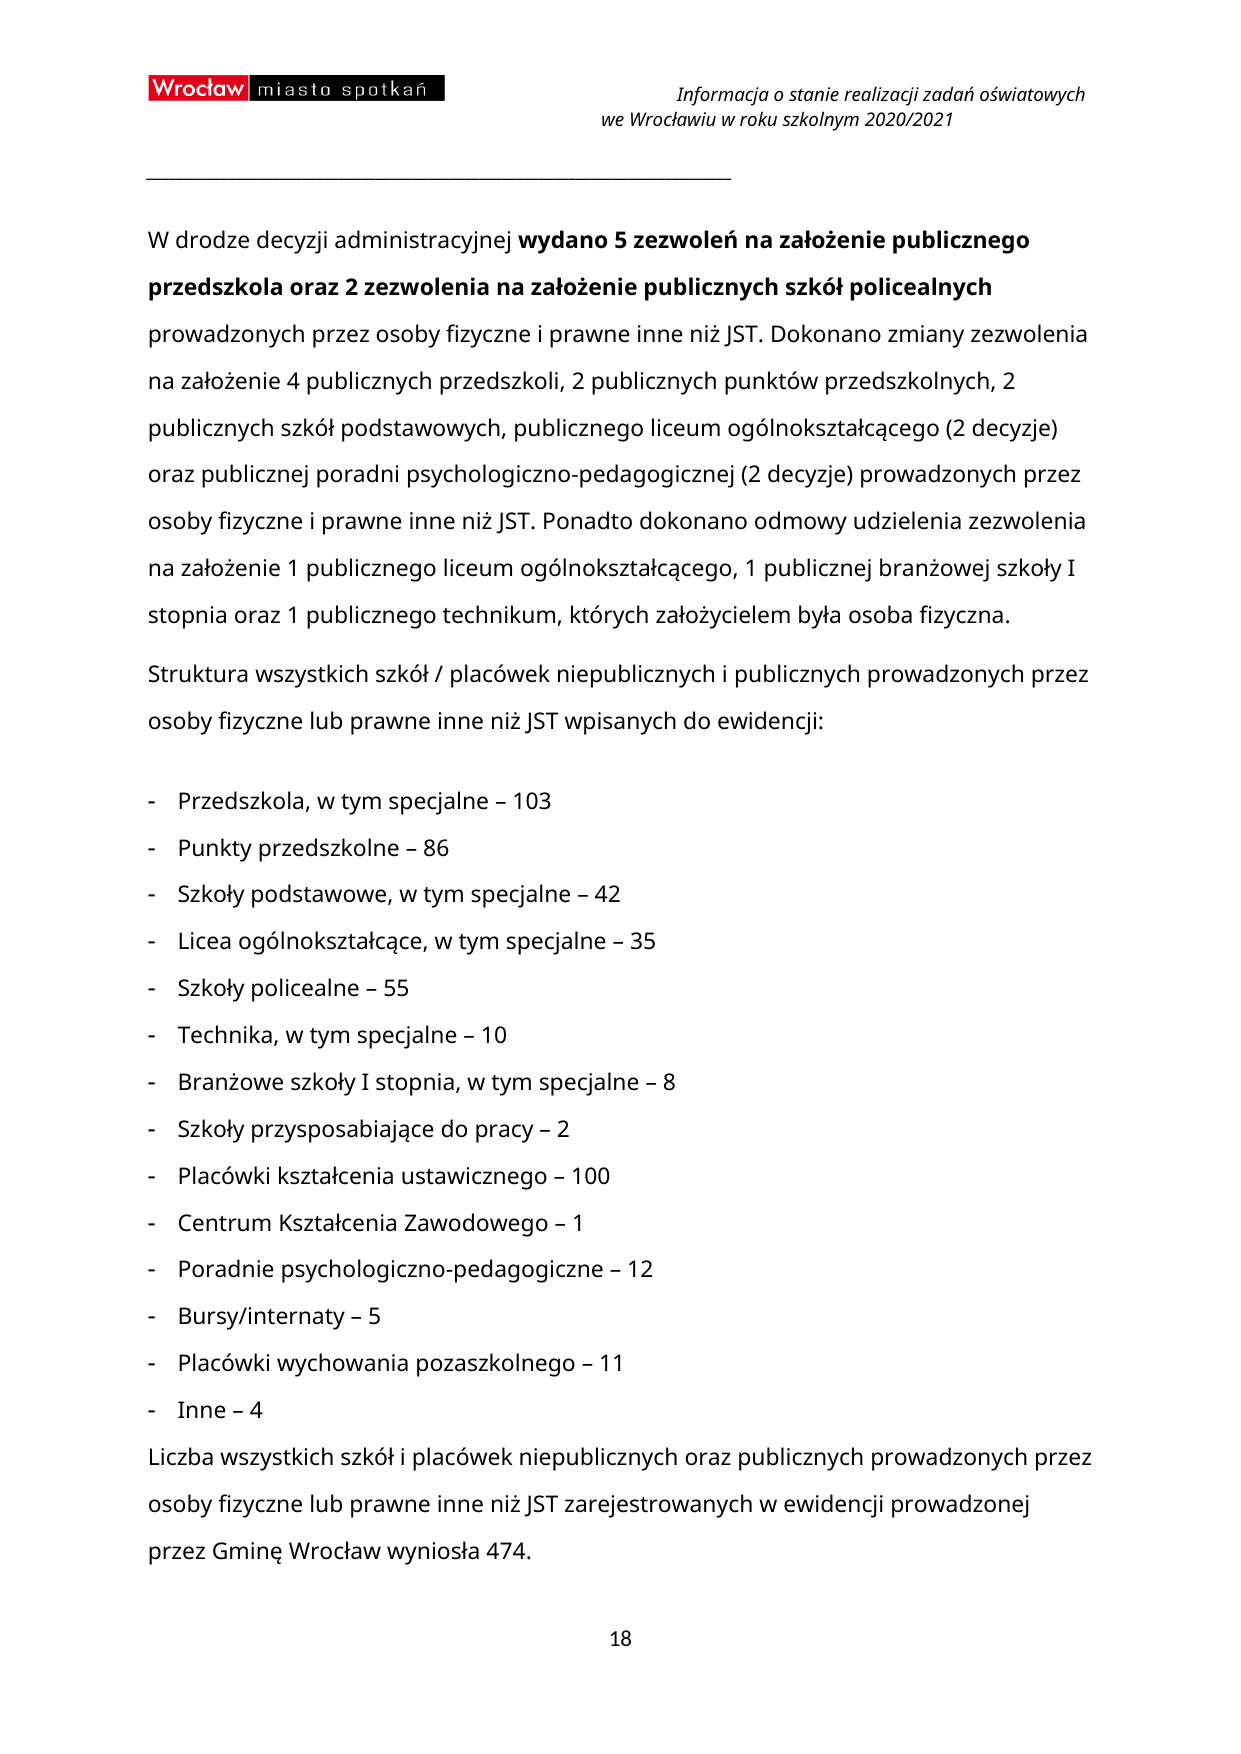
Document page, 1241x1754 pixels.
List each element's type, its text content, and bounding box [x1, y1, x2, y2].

list Technika, w tym specjalne – 10 [148, 1019, 1093, 1050]
list Branżowe szkoły I stopnia, w tym specjalne – 8 [148, 1066, 1093, 1097]
picture [147, 73, 445, 102]
list Inne – 4 [148, 1394, 1093, 1425]
list Bursy/internaty – 5 [148, 1300, 1093, 1332]
list Szkoły podstawowe, w tym specjalne – 42 [148, 878, 1093, 910]
text Liczba wszystkich szkół i placówek niepublicznych oraz publicznych prowadzonych przez osoby fizyczne lub prawne inne niż JST zarejestrowanych w ewidencji prowadzonej przez Gminę Wrocław wyniosła 474. [148, 1441, 1093, 1566]
list Licea ogólnokształcące, w tym specjalne – 35 [148, 925, 1093, 957]
list Placówki wychowania pozaszkolnego – 11 [148, 1347, 1093, 1378]
list Szkoły policealne – 55 [148, 972, 1093, 1003]
text W drodze decyzji administracyjnej wydano 5 zezwoleń na założenie publicznego przedszkola oraz 2 zezwolenia na założenie publicznych szkół policealnych prowadzonych przez osoby fizyczne i prawne inne niż JST. Dokonano zmiany zezwolenia na założenie 4 publicznych przedszkoli, 2 publicznych punktów przedszkolnych, 2 publicznych szkół podstawowych, publicznego liceum ogólnokształcącego (2 decyzje) oraz publicznej poradni psychologiczno-pedagogicznej (2 decyzje) prowadzonych przez osoby fizyczne i prawne inne niż JST. Ponadto dokonano odmowy udzielenia zezwolenia na założenie 1 publicznego liceum ogólnokształcącego, 1 publicznej branżowej szkoły I stopnia oraz 1 publicznego technikum, których założycielem była osoba fizyczna. [148, 224, 1093, 630]
list Poradnie psychologiczno-pedagogiczne – 12 [148, 1253, 1093, 1285]
text Struktura wszystkich szkół / placówek niepublicznych i publicznych prowadzonych przez osoby fizyczne lub prawne inne niż JST wpisanych do ewidencji: [148, 658, 1093, 736]
list Szkoły przysposabiające do pracy – 2 [148, 1113, 1093, 1144]
list Centrum Kształcenia Zawodowego – 1 [148, 1207, 1093, 1238]
list Przedszkola, w tym specjalne – 103 [148, 785, 1093, 816]
list Placówki kształcenia ustawicznego – 100 [148, 1160, 1093, 1191]
list Punkty przedszkolne – 86 [148, 832, 1093, 863]
